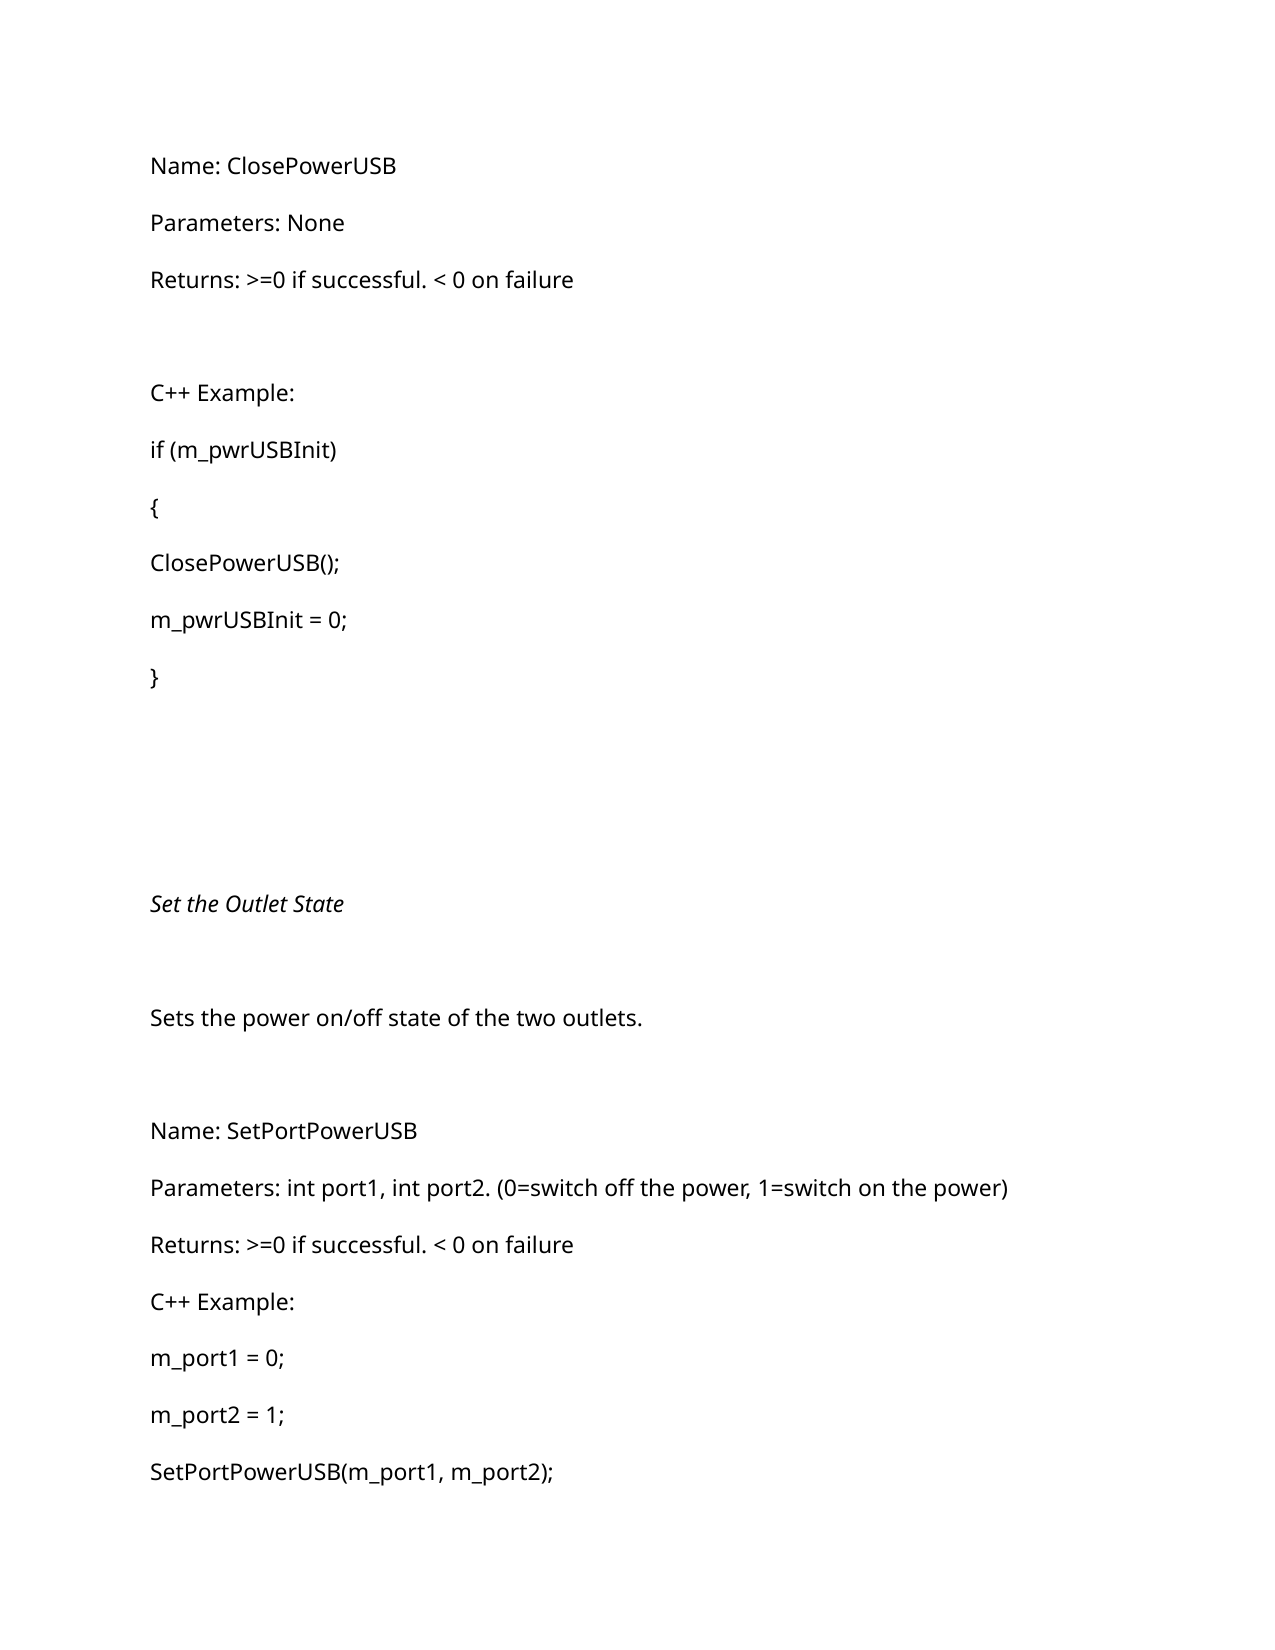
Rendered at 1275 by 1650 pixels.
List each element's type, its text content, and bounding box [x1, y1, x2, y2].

text if (m_pwrUSBInit) [150, 434, 1125, 465]
text } [150, 661, 1125, 692]
text Returns: >=0 if successful. < 0 on failure [150, 1229, 1125, 1260]
text m_port1 = 0; [150, 1342, 1125, 1373]
text Parameters: int port1, int port2. (0=switch off the power, 1=switch on the power) [150, 1172, 1125, 1203]
text m_port2 = 1; [150, 1399, 1125, 1430]
text Returns: >=0 if successful. < 0 on failure [150, 263, 1125, 295]
text { [150, 491, 1125, 522]
text C++ Example: [150, 377, 1125, 408]
text Set the Outlet State [150, 888, 1125, 919]
text Sets the power on/off state of the two outlets. [150, 1002, 1125, 1033]
text Name: SetPortPowerUSB [150, 1115, 1125, 1146]
text ClosePowerUSB(); [150, 547, 1125, 579]
text SetPortPowerUSB(m_port1, m_port2); [150, 1456, 1125, 1487]
text Parameters: None [150, 207, 1125, 238]
text m_pwrUSBInit = 0; [150, 604, 1125, 635]
text C++ Example: [150, 1285, 1125, 1317]
text Name: ClosePowerUSB [150, 150, 1125, 181]
